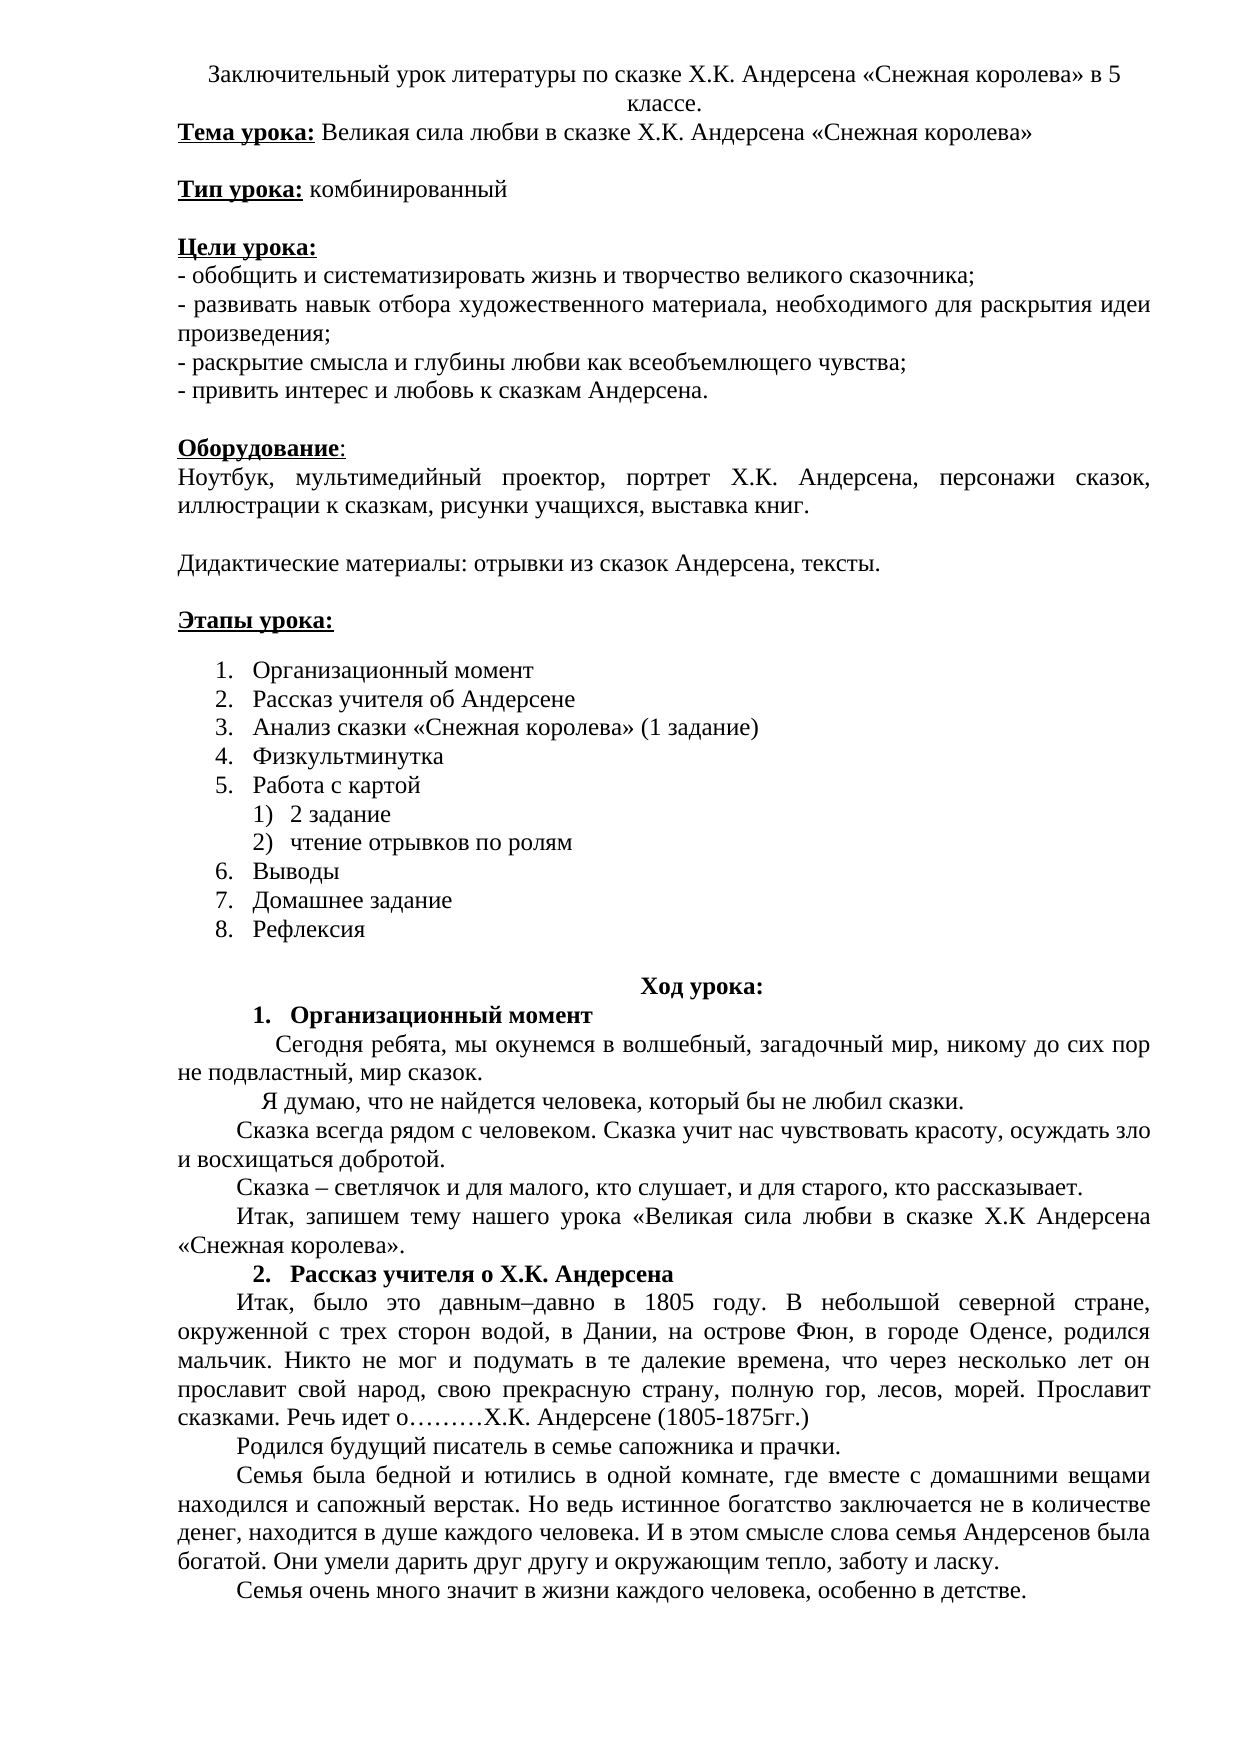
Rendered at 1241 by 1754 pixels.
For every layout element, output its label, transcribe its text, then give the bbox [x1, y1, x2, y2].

list Организационный момент [215, 655, 1152, 684]
list Анализ сказки «Снежная королева» (1 задание) [215, 712, 1152, 741]
text Тема урока: Великая сила любви в сказке Х.К. Андерсена «Снежная королева» [177, 117, 1152, 145]
text Я думаю, что не найдется человека, который бы не любил сказки. [177, 1086, 1152, 1115]
text Тип урока: комбинированный [177, 174, 1152, 203]
text Сказка – светлячок и для малого, кто слушает, и для старого, кто рассказывает. [177, 1172, 1152, 1201]
text - обобщить и систематизировать жизнь и творчество великого сказочника; [177, 260, 1152, 289]
text - раскрытие смысла и глубины любви как всеобъемлющего чувства; [177, 347, 1152, 375]
text Этапы урока: [177, 605, 1152, 634]
list Работа с картой [215, 770, 1152, 799]
list Выводы [215, 856, 1152, 885]
text Заключительный урок литературы по сказке Х.К. Андерсена «Снежная королева» в 5 классе. [177, 59, 1152, 117]
list Рефлексия [215, 914, 1152, 942]
text - привить интерес и любовь к сказкам Андерсена. [177, 375, 1152, 404]
list чтение отрывков по ролям [252, 827, 1152, 856]
list Домашнее задание [215, 885, 1152, 914]
list Организационный момент [252, 1000, 1152, 1029]
text Семья очень много значит в жизни каждого человека, особенно в детстве. [177, 1575, 1152, 1604]
text - развивать навык отбора художественного материала, необходимого для раскрытия идеи произведения; [177, 289, 1152, 347]
text Дидактические материалы: отрывки из сказок Андерсена, тексты. [177, 548, 1152, 577]
text Родился будущий писатель в семье сапожника и прачки. [177, 1431, 1152, 1460]
list Физкультминутка [215, 741, 1152, 770]
text Итак, было это давным–давно в 1805 году. В небольшой северной стране, окруженной с трех сторон водой, в Дании, на острове Фюн, в городе Оденсе, родился мальчик. Никто не мог и подумать в те далекие времена, что через несколько лет он прославит свой народ, свою прекрасную страну, полную гор, лесов, морей. Прославит сказками. Речь идет о………Х.К. Андерсене (1805-1875гг.) [177, 1287, 1152, 1431]
text Семья была бедной и ютились в одной комнате, где вместе с домашними вещами находился и сапожный верстак. Но ведь истинное богатство заключается не в количестве денег, находится в душе каждого человека. И в этом смысле слова семья Андерсенов была богатой. Они умели дарить друг другу и окружающим тепло, заботу и ласку. [177, 1460, 1152, 1575]
text Цели урока: [177, 232, 1152, 260]
text Сегодня ребята, мы окунемся в волшебный, загадочный мир, никому до сих пор не подвластный, мир сказок. [177, 1029, 1152, 1086]
text Сказка всегда рядом с человеком. Сказка учит нас чувствовать красоту, осуждать зло и восхищаться добротой. [177, 1115, 1152, 1172]
text Итак, запишем тему нашего урока «Великая сила любви в сказке Х.К Андерсена «Снежная королева». [177, 1201, 1152, 1259]
list 2 задание [252, 799, 1152, 827]
list Ход урока: [252, 971, 1152, 1000]
text Оборудование: [177, 433, 1152, 462]
list Рассказ учителя о Х.К. Андерсена [252, 1259, 1152, 1287]
text Ноутбук, мультимедийный проектор, портрет Х.К. Андерсена, персонажи сказок, иллюстрации к сказкам, рисунки учащихся, выставка книг. [177, 462, 1152, 519]
list Рассказ учителя об Андерсене [215, 684, 1152, 712]
